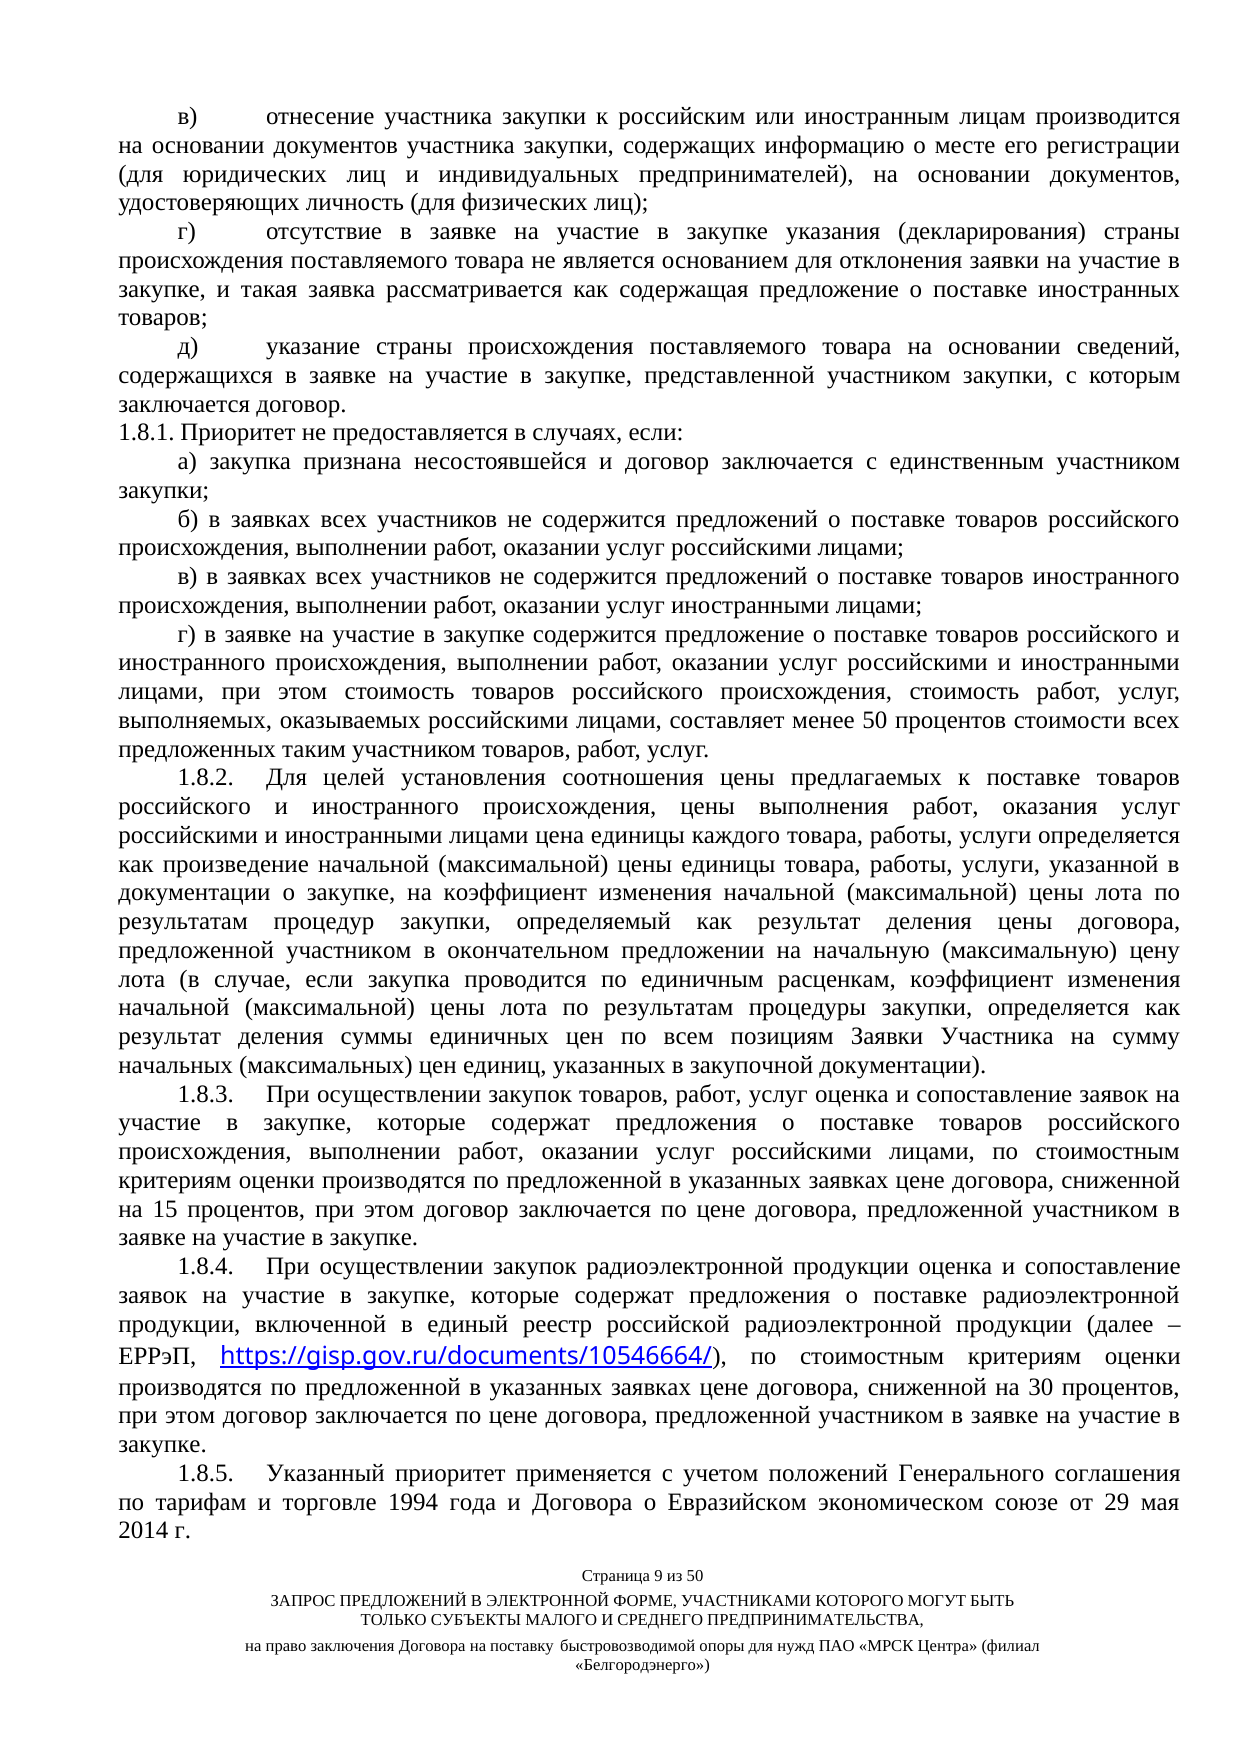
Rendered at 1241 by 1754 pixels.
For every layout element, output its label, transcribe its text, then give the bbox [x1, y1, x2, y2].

list а) закупка признана несостоявшейся и договор заключается с единственным участником закупки; [118, 446, 1181, 504]
subtitle При осуществлении закупок радиоэлектронной продукции оценка и сопоставление заявок на участие в закупке, которые содержат предложения о поставке радиоэлектронной продукции, включенной в единый реестр российской радиоэлектронной продукции (далее – ЕРРэП, https://gisp.gov.ru/documents/10546664/), по стоимостным критериям оценки производятся по предложенной в указанных заявках цене договора, сниженной на 30 процентов, при этом договор заключается по цене договора, предложенной участником в заявке на участие в закупке. [118, 1251, 1181, 1458]
subtitle При осуществлении закупок товаров, работ, услуг оценка и сопоставление заявок на участие в закупке, которые содержат предложения о поставке товаров российского происхождения, выполнении работ, оказании услуг российскими лицами, по стоимостным критериям оценки производятся по предложенной в указанных заявках цене договора, сниженной на 15 процентов, при этом договор заключается по цене договора, предложенной участником в заявке на участие в закупке. [118, 1079, 1181, 1251]
list отнесение участника закупки к российским или иностранным лицам производится на основании документов участника закупки, содержащих информацию о месте его регистрации (для юридических лиц и индивидуальных предпринимателей), на основании документов, удостоверяющих личность (для физических лиц); [118, 101, 1181, 216]
list указание страны происхождения поставляемого товара на основании сведений, содержащихся в заявке на участие в закупке, представленной участником закупки, с которым заключается договор. [118, 331, 1181, 417]
list г) в заявке на участие в закупке содержится предложение о поставке товаров российского и иностранного происхождения, выполнении работ, оказании услуг российскими и иностранными лицами, при этом стоимость товаров российского происхождения, стоимость работ, услуг, выполняемых, оказываемых российскими лицами, составляет менее 50 процентов стоимости всех предложенных таким участником товаров, работ, услуг. [118, 619, 1181, 762]
subtitle Приоритет не предоставляется в случаях, если: [118, 417, 1181, 446]
subtitle Указанный приоритет применяется с учетом положений Генерального соглашения по тарифам и торговле 1994 года и Договора о Евразийском экономическом союзе от 29 мая 2014 г. [118, 1458, 1181, 1544]
list в) в заявках всех участников не содержится предложений о поставке товаров иностранного происхождения, выполнении работ, оказании услуг иностранными лицами; [118, 561, 1181, 619]
list отсутствие в заявке на участие в закупке указания (декларирования) страны происхождения поставляемого товара не является основанием для отклонения заявки на участие в закупке, и такая заявка рассматривается как содержащая предложение о поставке иностранных товаров; [118, 216, 1181, 331]
subtitle Для целей установления соотношения цены предлагаемых к поставке товаров российского и иностранного происхождения, цены выполнения работ, оказания услуг российскими и иностранными лицами цена единицы каждого товара, работы, услуги определяется как произведение начальной (максимальной) цены единицы товара, работы, услуги, указанной в документации о закупке, на коэффициент изменения начальной (максимальной) цены лота по результатам процедур закупки, определяемый как результат деления цены договора, предложенной участником в окончательном предложении на начальную (максимальную) цену лота (в случае, если закупка проводится по единичным расценкам, коэффициент изменения начальной (максимальной) цены лота по результатам процедуры закупки, определяется как результат деления суммы единичных цен по всем позициям Заявки Участника на сумму начальных (максимальных) цен единиц, указанных в закупочной документации). [118, 762, 1181, 1079]
list б) в заявках всех участников не содержится предложений о поставке товаров российского происхождения, выполнении работ, оказании услуг российскими лицами; [118, 504, 1181, 561]
